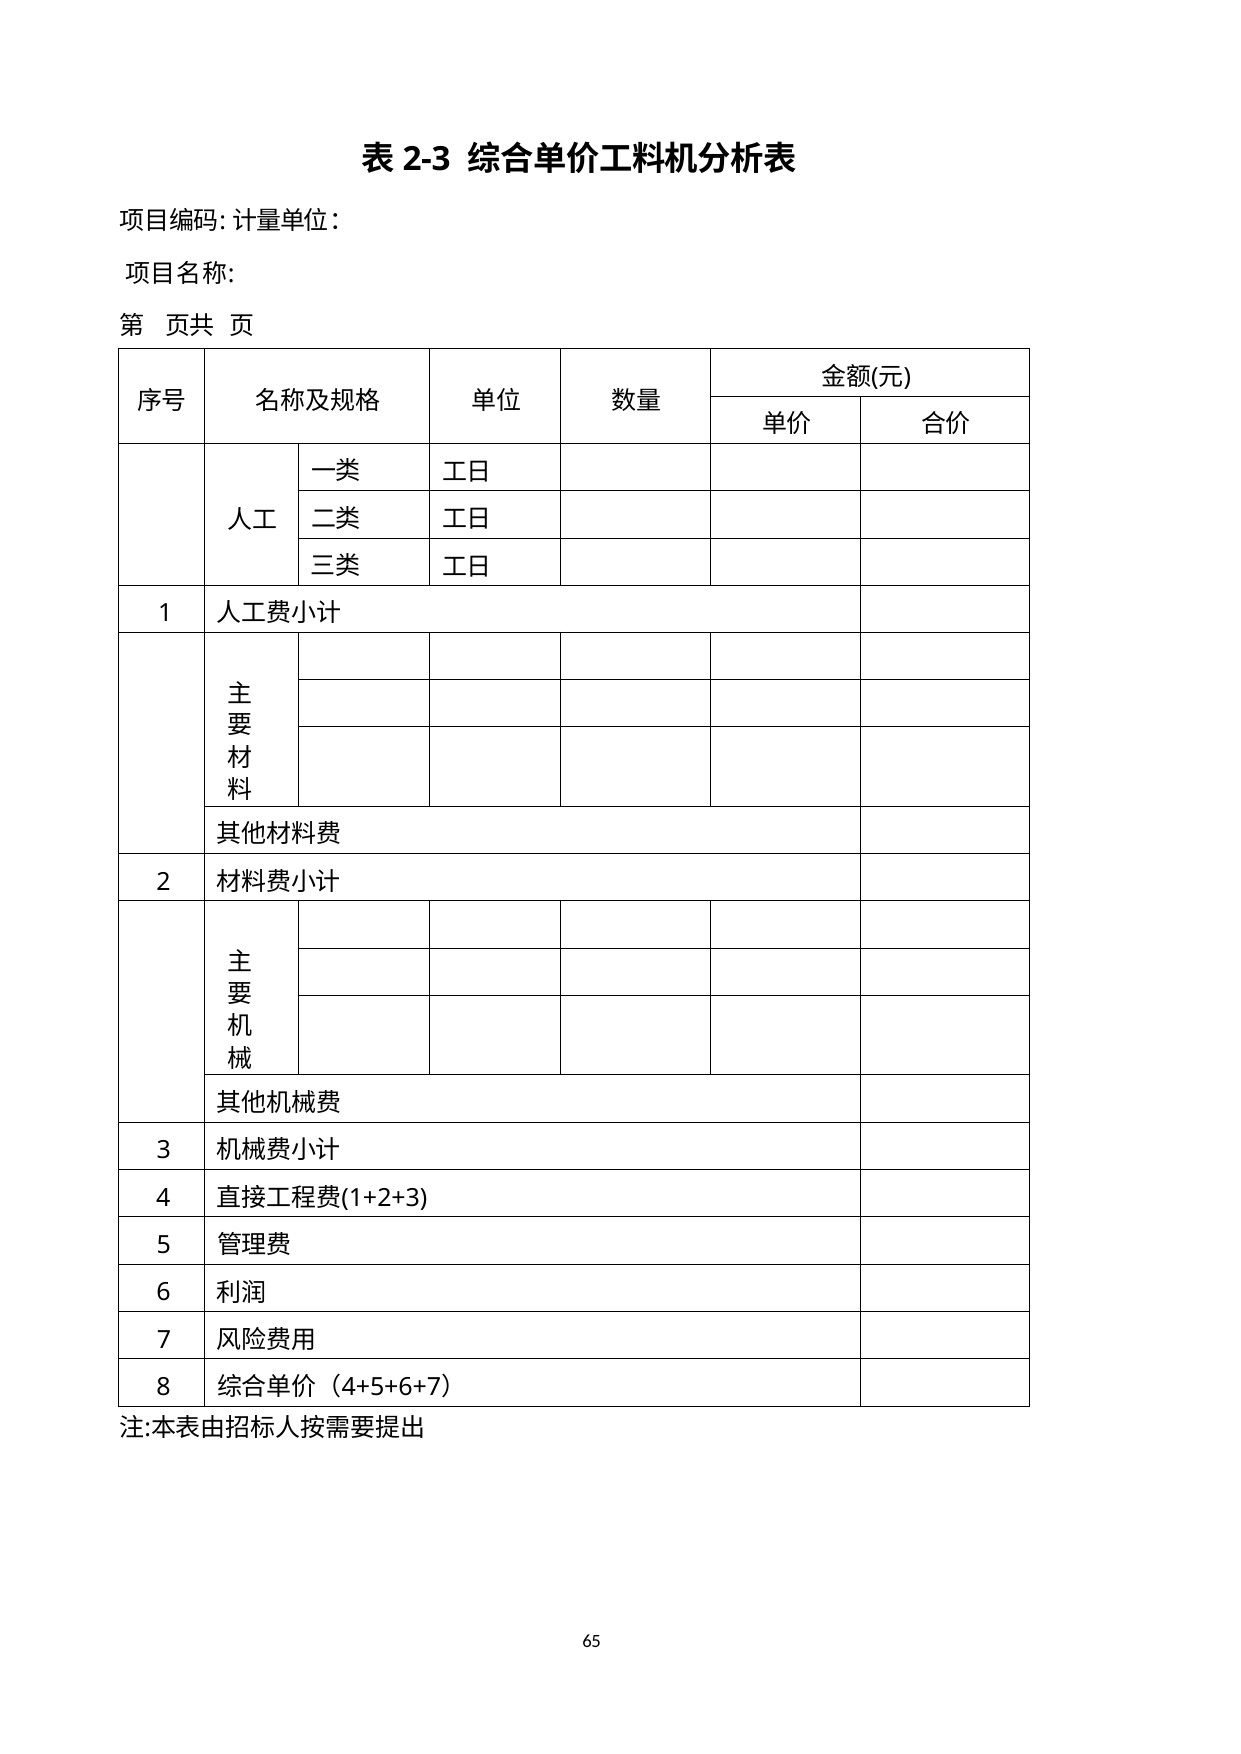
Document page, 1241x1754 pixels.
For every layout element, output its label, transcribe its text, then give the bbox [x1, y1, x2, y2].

table_cell [861, 586, 1029, 632]
table_cell [861, 680, 1029, 726]
table_cell 二类 [299, 491, 429, 537]
table_cell [711, 491, 860, 537]
table_header 金额(元) [711, 349, 1029, 396]
table_cell [861, 1217, 1029, 1263]
table_header 数量 [561, 349, 710, 443]
table_cell 人工 [205, 444, 298, 585]
table_cell 5 [119, 1217, 204, 1263]
table_cell [861, 807, 1029, 853]
table_cell [561, 901, 710, 947]
text 第 页共 页 [119, 310, 1122, 341]
table_cell [299, 949, 429, 995]
table_cell [861, 539, 1029, 585]
table_cell [711, 539, 860, 585]
table_header 名称及规格 [205, 349, 429, 443]
table_cell [299, 633, 429, 679]
table_cell [711, 727, 860, 806]
table_cell [561, 949, 710, 995]
table_cell 1 [119, 586, 204, 632]
table_cell [861, 996, 1029, 1074]
table_cell [561, 444, 710, 490]
table_cell [430, 949, 560, 995]
table_cell [861, 1359, 1029, 1406]
table_cell [861, 901, 1029, 947]
table_cell [711, 633, 860, 679]
table_cell [861, 1123, 1029, 1169]
table_cell [561, 727, 710, 806]
table_header 序号 [119, 349, 204, 443]
table_cell [861, 491, 1029, 537]
table_cell [119, 901, 204, 1122]
table_cell 风险费用 [205, 1312, 860, 1358]
table_cell 3 [119, 1123, 204, 1169]
table_cell [430, 996, 560, 1074]
table_cell 材料费小计 [205, 854, 860, 900]
table_cell 工日 [430, 444, 560, 490]
table_cell 机械费小计 [205, 1123, 860, 1169]
table_cell [711, 949, 860, 995]
table_cell 4 [119, 1170, 204, 1216]
table_cell 主要 机械 [205, 901, 298, 1074]
table_cell [861, 1075, 1029, 1122]
table_cell [561, 996, 710, 1074]
table_cell [430, 680, 560, 726]
table_cell [861, 444, 1029, 490]
table_cell [119, 633, 204, 853]
table_cell 管理费 [205, 1217, 860, 1263]
table_cell [561, 633, 710, 679]
table_cell 利润 [205, 1265, 860, 1311]
table_cell [861, 949, 1029, 995]
table_cell [430, 727, 560, 806]
table_cell 工日 [430, 491, 560, 537]
table_cell 三类 [299, 539, 429, 585]
table_cell 6 [119, 1265, 204, 1311]
table_cell 其他材料费 [205, 807, 860, 853]
table_cell [561, 539, 710, 585]
table_cell [299, 727, 429, 806]
table_header 单位 [430, 349, 560, 443]
table_cell [430, 633, 560, 679]
table_cell [299, 901, 429, 947]
text 表 2-3 综合单价工料机分析表 [362, 135, 1122, 179]
text 项目编码: 计量单位： 项目名称: [119, 201, 329, 290]
table_cell [299, 996, 429, 1074]
table_cell [299, 680, 429, 726]
table_cell [561, 680, 710, 726]
table_cell 7 [119, 1312, 204, 1358]
table_cell 8 [119, 1359, 204, 1406]
table_cell [711, 680, 860, 726]
table_cell 其他机械费 [205, 1075, 860, 1122]
table_cell [861, 1265, 1029, 1311]
table_cell 一类 [299, 444, 429, 490]
table_cell 工日 [430, 539, 560, 585]
text 注:本表由招标人按需要提出 [119, 1411, 1122, 1443]
table_cell [561, 491, 710, 537]
table_cell 主要 材料 [205, 633, 298, 806]
table_cell [119, 444, 204, 585]
table_cell 人工费小计 [205, 586, 860, 632]
table_cell [711, 901, 860, 947]
table_cell [711, 444, 860, 490]
table_cell [861, 854, 1029, 900]
table_cell [861, 727, 1029, 806]
table_cell [861, 1312, 1029, 1358]
table_cell 单价 [711, 397, 860, 443]
table_cell 2 [119, 854, 204, 900]
table_cell 合价 [861, 397, 1029, 443]
table_cell 直接工程费(1+2+3) [205, 1170, 860, 1216]
table_cell [711, 996, 860, 1074]
table_cell 综合单价（4+5+6+7） [205, 1359, 860, 1406]
table_cell [861, 633, 1029, 679]
table_cell [861, 1170, 1029, 1216]
table_cell [430, 901, 560, 947]
